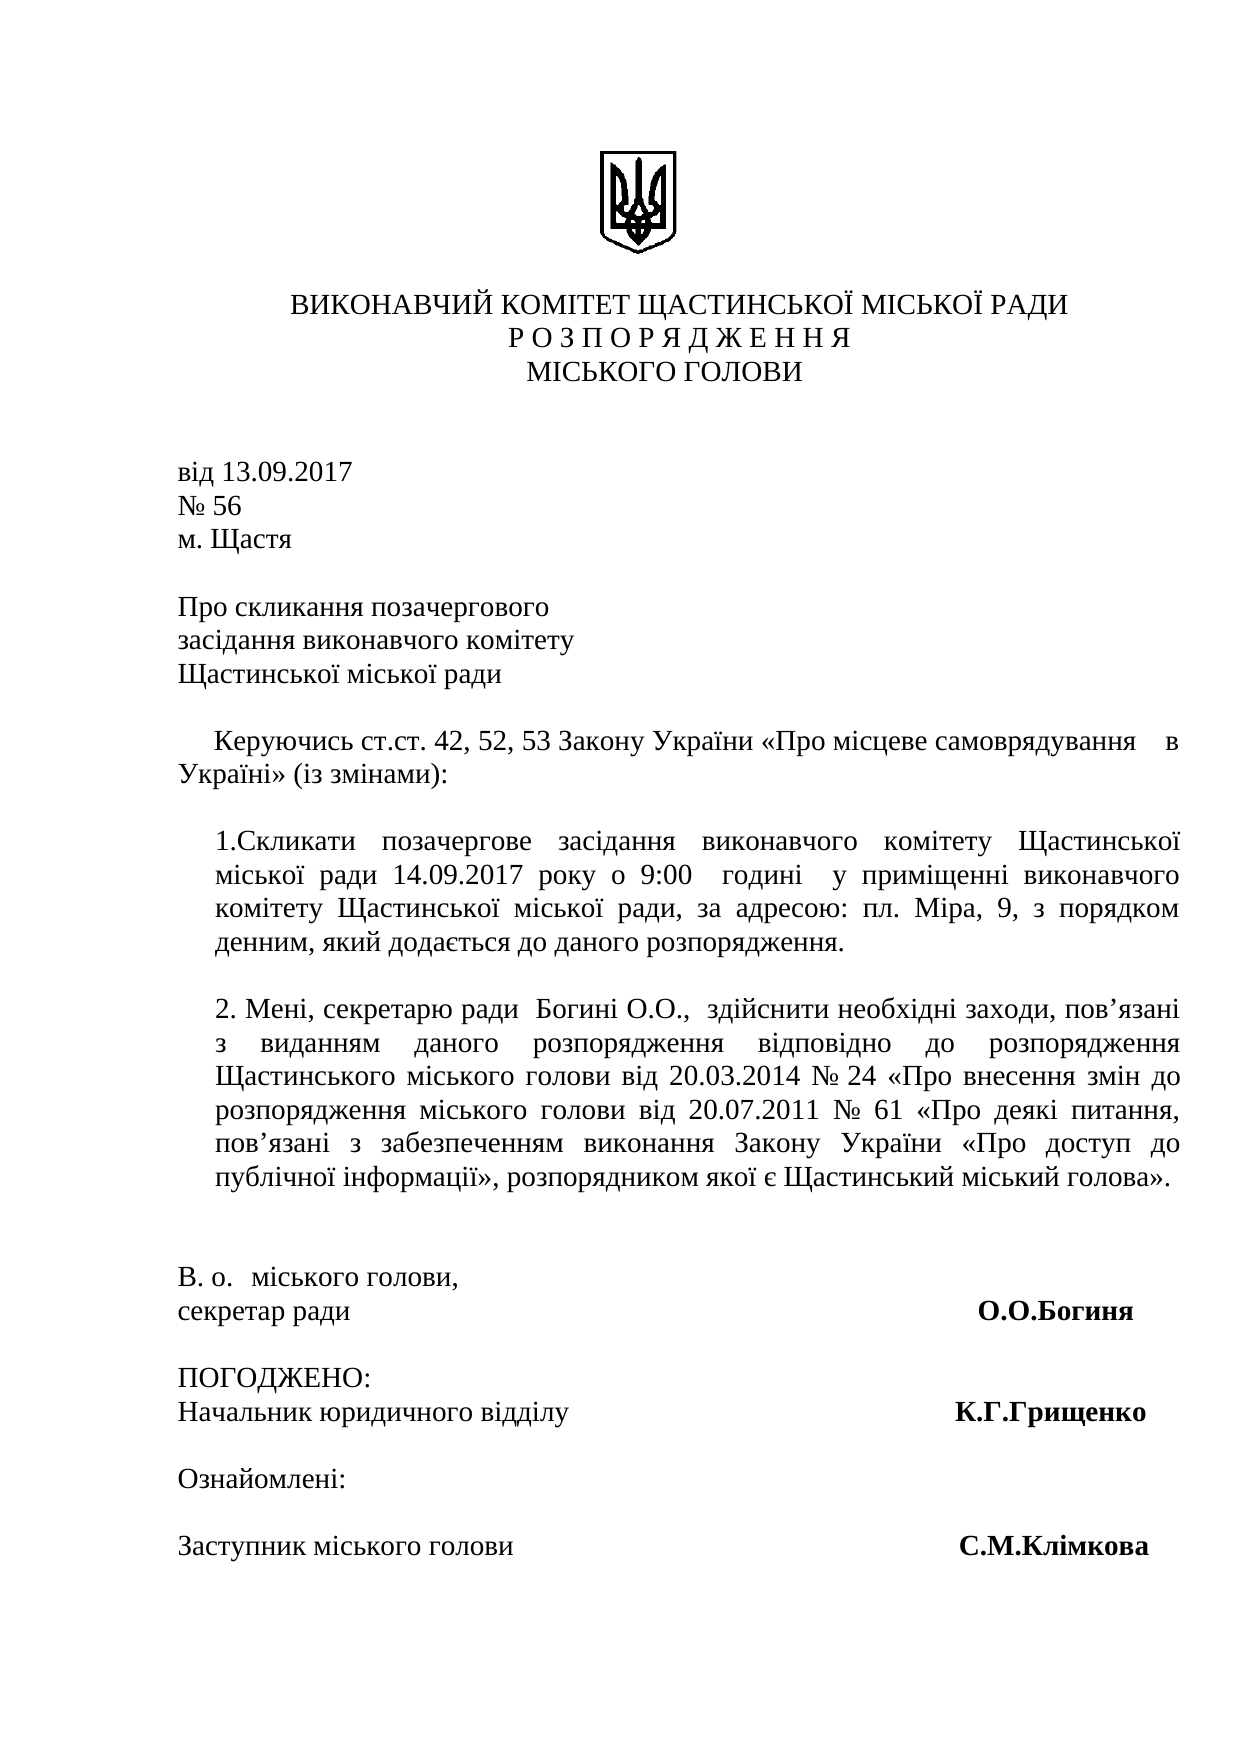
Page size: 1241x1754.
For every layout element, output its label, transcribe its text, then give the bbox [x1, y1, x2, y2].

text В. о. міського голови, [177, 1259, 1181, 1293]
text МІСЬКОГО ГОЛОВИ [177, 354, 1181, 387]
text Про скликання позачергового [177, 589, 1181, 622]
text засідання виконавчого комітету [177, 622, 1181, 656]
text 2. Мені, секретарю ради Богині О.О., здійснити необхідні заходи, пов’язані з виданням даного розпорядження відповідно до розпорядження Щастинського міського голови від 20.03.2014 № 24 «Про внесення змін до розпорядження міського голови від 20.07.2011 № 61 «Про деякі питання, пов’язані з забезпеченням виконання Закону України «Про доступ до публічної інформації», розпорядником якої є Щастинський міський голова». [215, 991, 1181, 1192]
text Начальник юридичного відділу К.Г.Грищенко [177, 1394, 1181, 1427]
text від 13.09.2017 [177, 454, 1181, 488]
text ВИКОНАВЧИЙ КОМІТЕТ ЩАСТИНСЬКОЇ МІСЬКОЇ РАДИ [177, 287, 1181, 320]
text Щастинської міської ради [177, 656, 1181, 689]
text секретар ради О.О.Богиня [177, 1293, 1181, 1327]
text м. Щастя [177, 522, 1181, 555]
text Р О З П О Р Я Д Ж Е Н Н Я [177, 320, 1181, 354]
text Ознайомлені: [177, 1461, 1181, 1494]
text ПОГОДЖЕНО: [177, 1360, 1181, 1394]
text Керуючись ст.ст. 42, 52, 53 Закону України «Про місцеве самоврядування в Україні» (із змінами): [177, 723, 1181, 790]
text 1.Скликати позачергове засідання виконавчого комітету Щастинської міської ради 14.09.2017 року о 9:00 годині у приміщенні виконавчого комітету Щастинської міської ради, за адресою: пл. Міра, 9, з порядком денним, який додається до даного розпорядження. [215, 823, 1181, 958]
text Заступник міського голови С.М.Клімкова [177, 1528, 1181, 1561]
picture [600, 151, 677, 254]
text № 56 [177, 488, 1181, 522]
